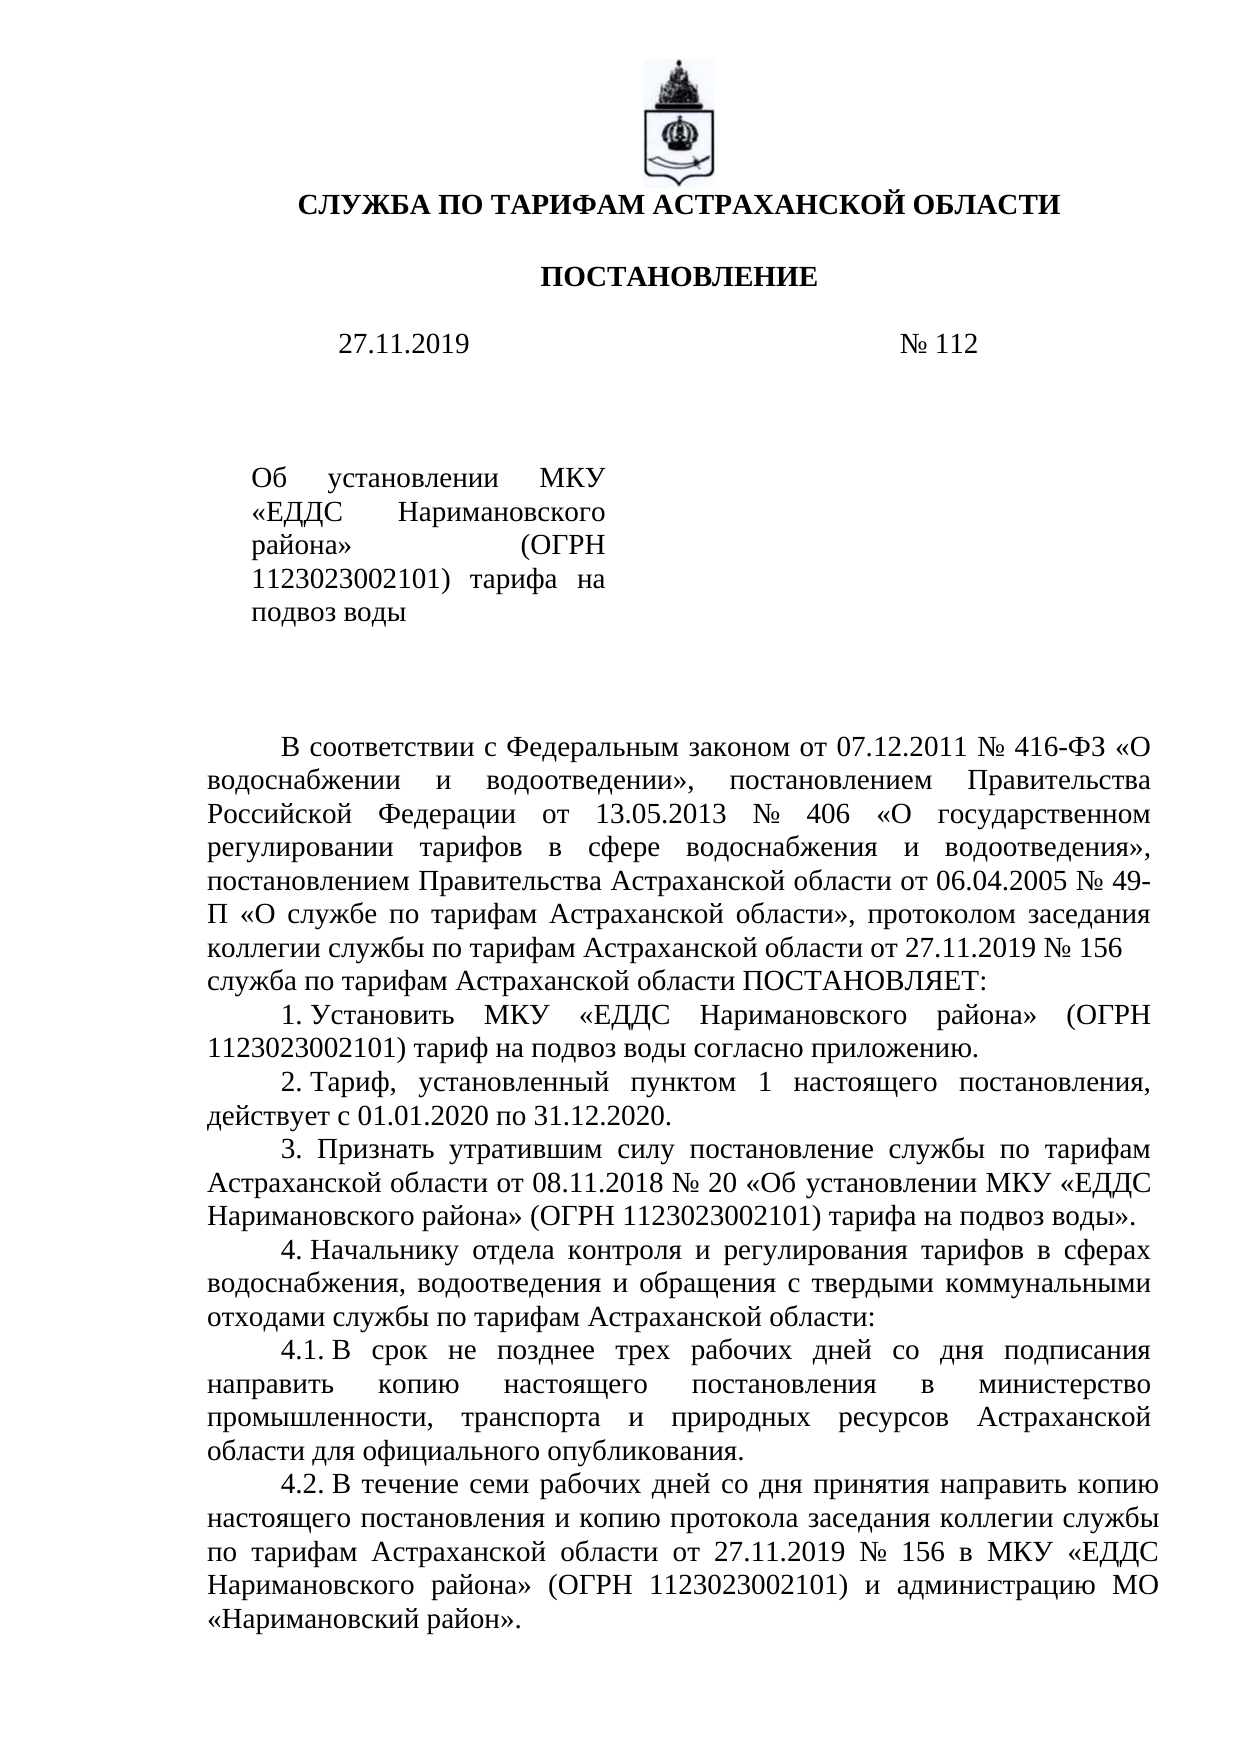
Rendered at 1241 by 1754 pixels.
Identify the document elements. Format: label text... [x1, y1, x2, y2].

text служба по тарифам Астраханской области ПОСТАНОВЛЯЕТ: [207, 963, 1152, 997]
text 1. Установить МКУ «ЕДДС Наримановского района» (ОГРН 1123023002101) тариф на подвоз воды согласно приложению. [207, 997, 1152, 1064]
text СЛУЖБА ПО ТАРИФАМ АСТРАХАНСКОЙ ОБЛАСТИ [207, 187, 1152, 221]
text ПОСТАНОВЛЕНИЕ [207, 259, 1152, 293]
table_header Об установлении МКУ «ЕДДС Наримановского района» (ОГРН 1123023002101) тарифа на подвоз воды [222, 460, 679, 628]
text 4.2. В течение семи рабочих дней со дня принятия направить копию настоящего постановления и копию протокола заседания коллегии службы по тарифам Астраханской области от 27.11.2019 № 156 в МКУ «ЕДДС Наримановского района» (ОГРН 1123023002101) и администрацию МО «Наримановский район». [207, 1467, 1160, 1634]
picture [643, 59, 716, 188]
text 3. Признать утратившим силу постановление службы по тарифам Астраханской области от 08.11.2018 № 20 «Об установлении МКУ «ЕДДС Наримановского района» (ОГРН 1123023002101) тарифа на подвоз воды». [207, 1131, 1152, 1232]
text В соответствии с Федеральным законом от 07.12.2011 № 416-ФЗ «О водоснабжении и водоотведении», постановлением Правительства Российской Федерации от 13.05.2013 № 406 «О государственном регулировании тарифов в сфере водоснабжения и водоотведения», постановлением Правительства Астраханской области от 06.04.2005 № 49-П «О службе по тарифам Астраханской области», протоколом заседания коллегии службы по тарифам Астраханской области от 27.11.2019 № 156 [207, 729, 1152, 963]
text 4.1. В срок не позднее трех рабочих дней со дня подписания направить копию настоящего постановления в министерство промышленности, транспорта и природных ресурсов Астраханской области для официального опубликования. [207, 1332, 1152, 1467]
text 4. Начальнику отдела контроля и регулирования тарифов в сферах водоснабжения, водоотведения и обращения с твердыми коммунальными отходами службы по тарифам Астраханской области: [207, 1232, 1152, 1332]
text 27.11.2019 № 112 [207, 326, 1152, 360]
text 2. Тариф, установленный пунктом 1 настоящего постановления, действует с 01.01.2020 по 31.12.2020. [207, 1064, 1152, 1131]
